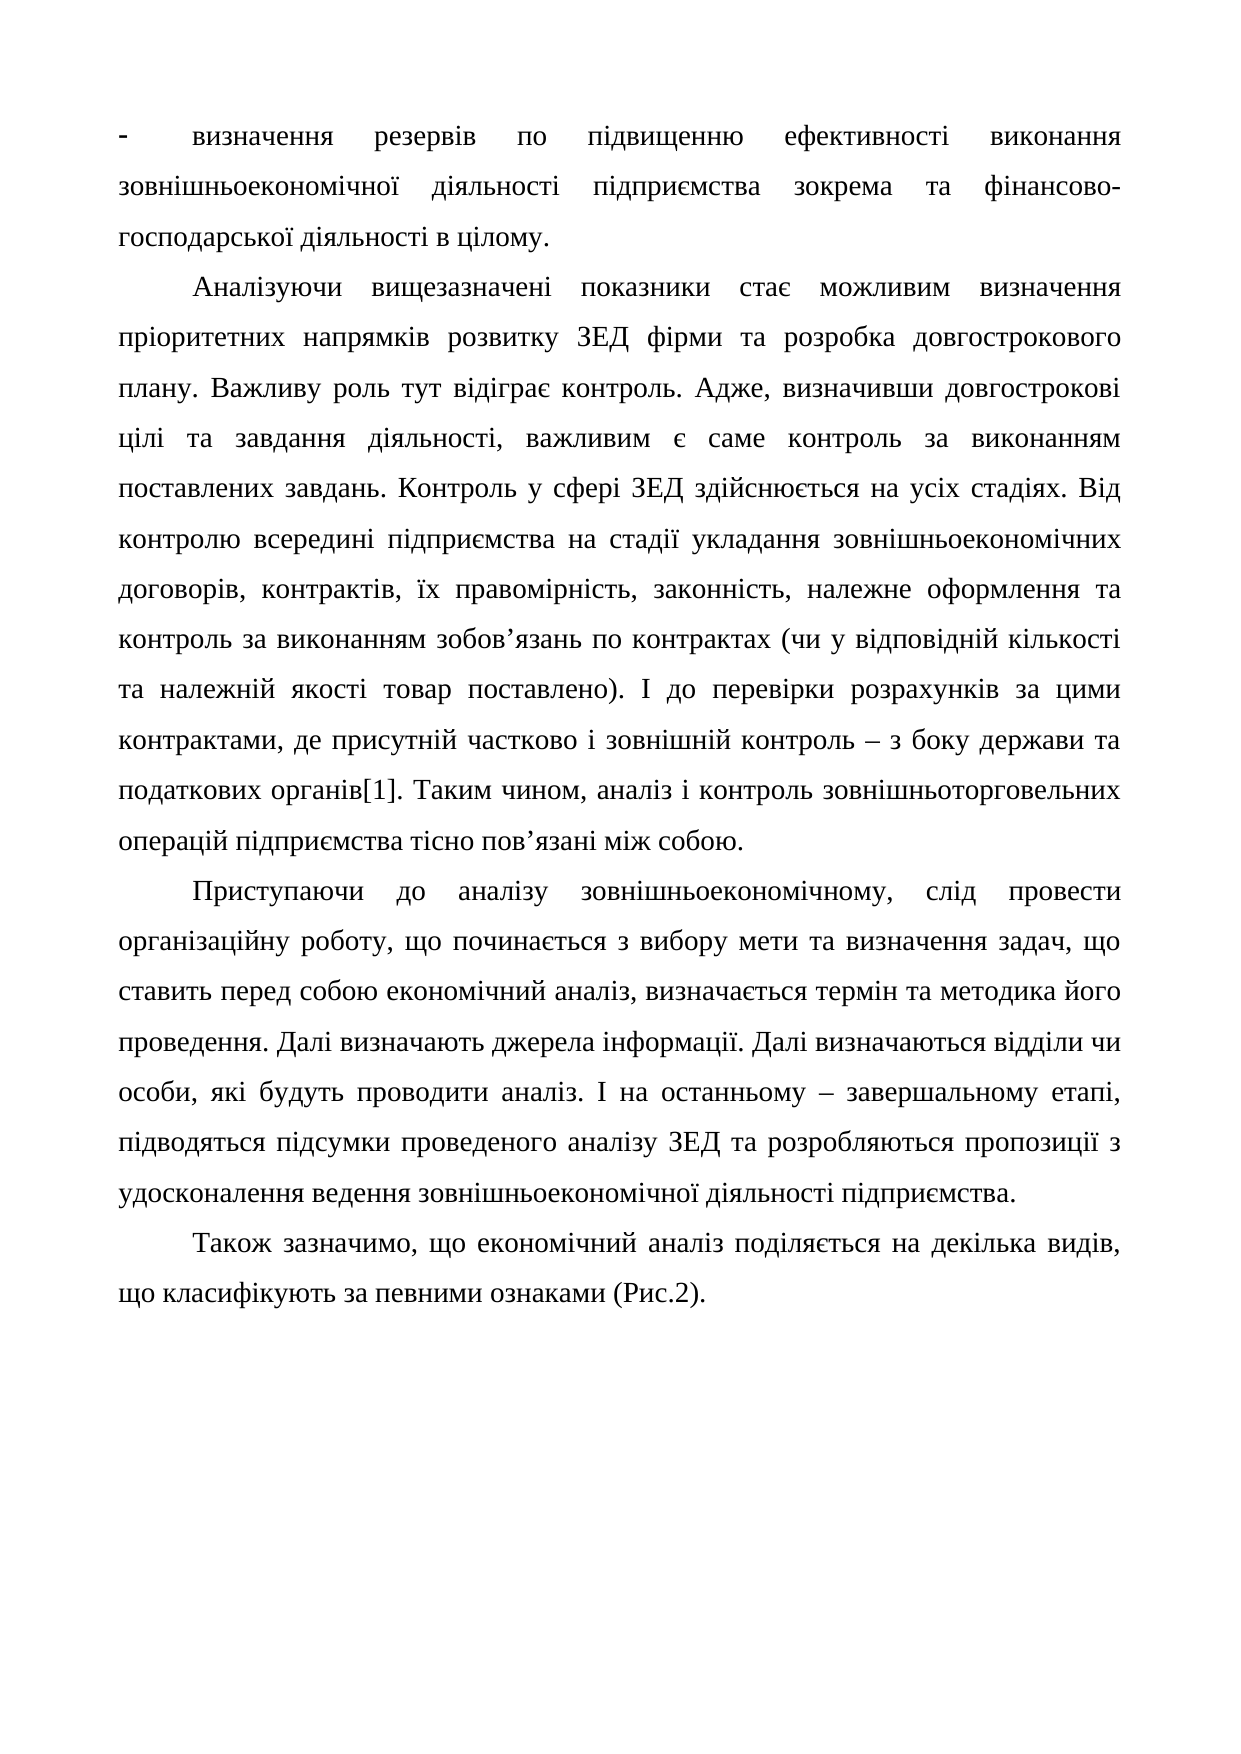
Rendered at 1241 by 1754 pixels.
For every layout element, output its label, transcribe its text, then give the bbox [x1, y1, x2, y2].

list визначення резервів по підвищенню ефективності виконання зовнішньоекономічної діяльності підприємства зокрема та фінансово-господарської діяльності в цілому. [118, 118, 1122, 252]
text Також зазначимо, що економічний аналіз поділяється на декілька видів, що класифікують за певними ознаками (Рис.2). [118, 1225, 1122, 1309]
text Аналізуючи вищезазначені показники стає можливим визначення пріоритетних напрямків розвитку ЗЕД фірми та розробка довгострокового плану. Важливу роль тут відіграє контроль. Адже, визначивши довгострокові цілі та завдання діяльності, важливим є саме контроль за виконанням поставлених завдань. Контроль у сфері ЗЕД здійснюється на усіх стадіях. Від контролю всередині підприємства на стадії укладання зовнішньоекономічних договорів, контрактів, їх правомірність, законність, належне оформлення та контроль за виконанням зобов’язань по контрактах (чи у відповідній кількості та належній якості товар поставлено). І до перевірки розрахунків за цими контрактами, де присутній частково і зовнішній контроль – з боку держави та податкових органів[1]. Таким чином, аналіз і контроль зовнішньоторговельних операцій підприємства тісно пов’язані між собою. [118, 269, 1122, 856]
text Приступаючи до аналізу зовнішньоекономічному, слід провести організаційну роботу, що починається з вибору мети та визначення задач, що ставить перед собою економічний аналіз, визначається термін та методика його проведення. Далі визначають джерела інформації. Далі визначаються відділи чи особи, які будуть проводити аналіз. І на останньому – завершальному етапі, підводяться підсумки проведеного аналізу ЗЕД та розробляються пропозиції з удосконалення ведення зовнішньоекономічної діяльності підприємства. [118, 873, 1122, 1208]
